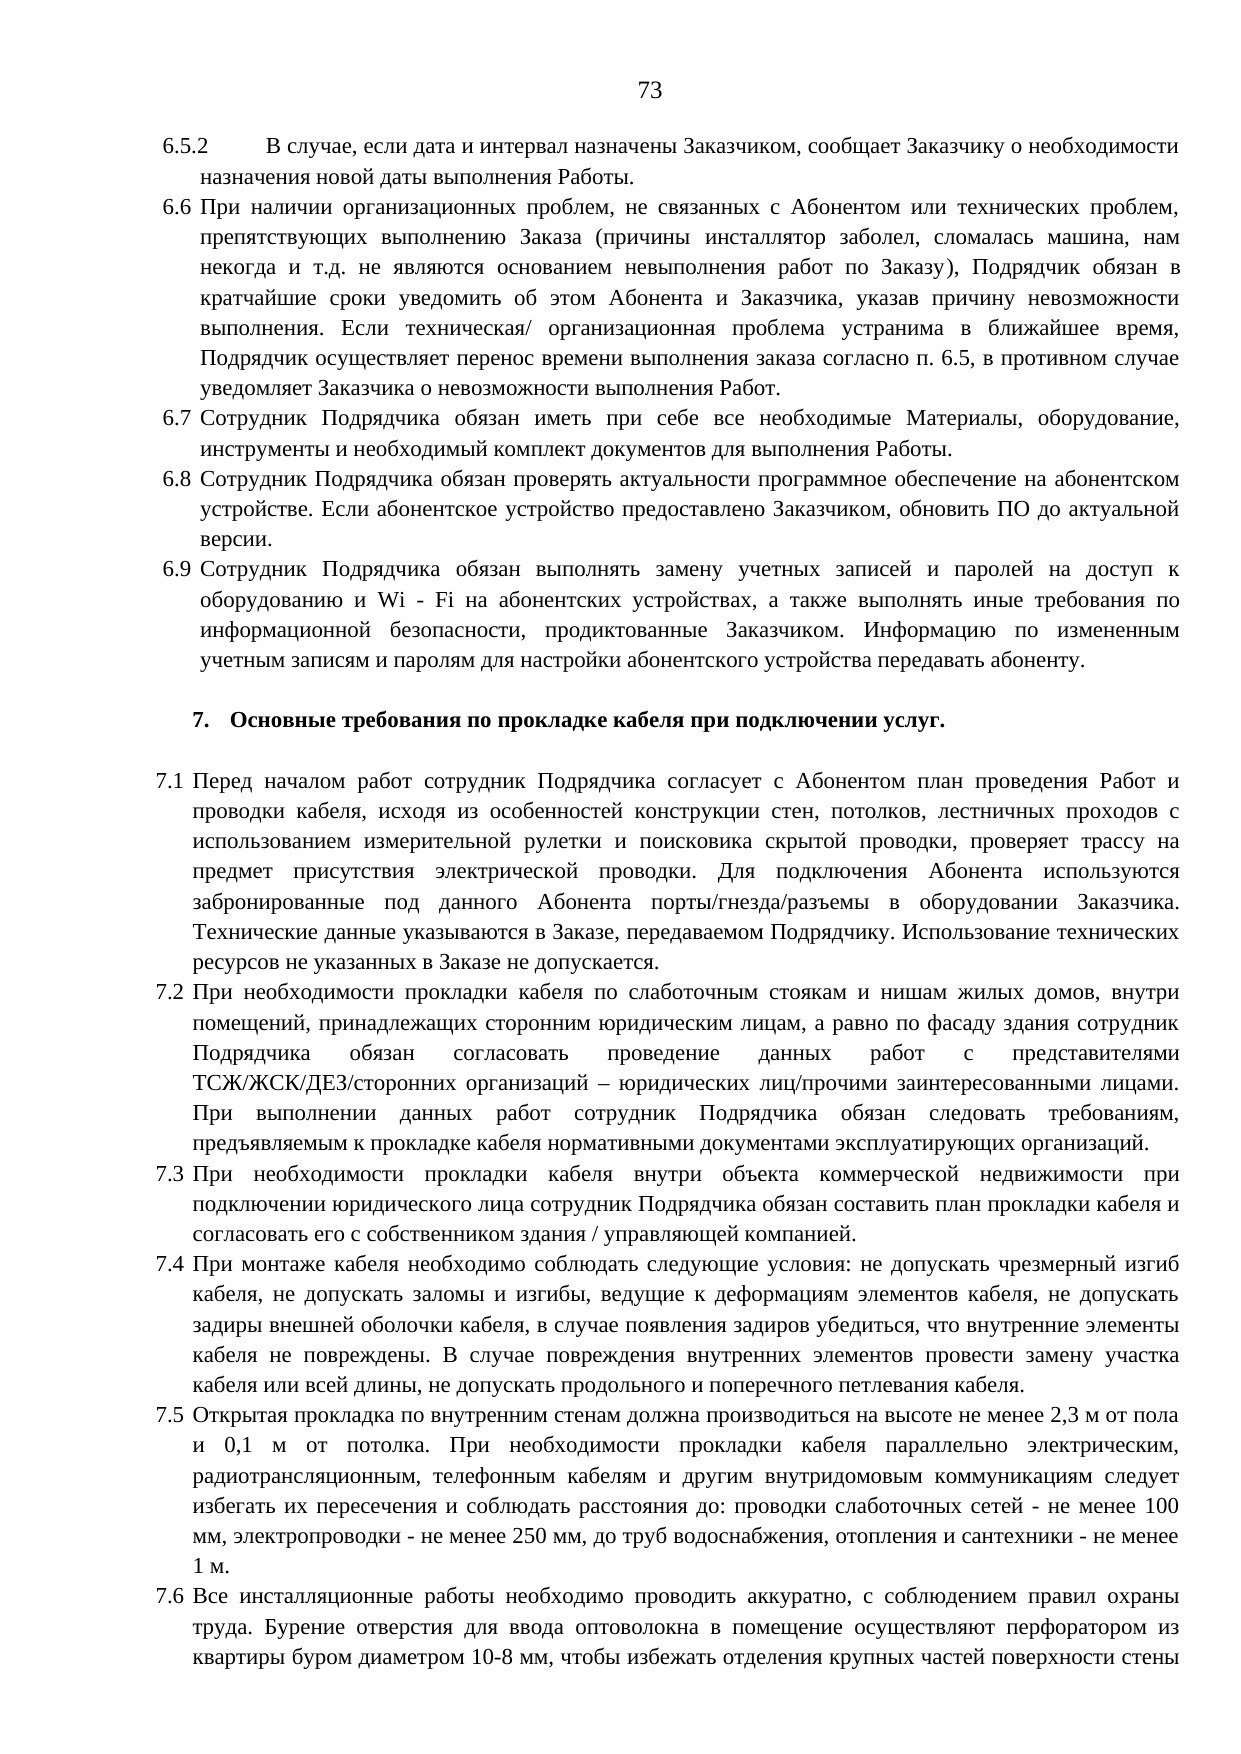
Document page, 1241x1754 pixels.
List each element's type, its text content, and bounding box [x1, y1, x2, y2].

list При монтаже кабеля необходимо соблюдать следующие условия: не допускать чрезмерный изгиб кабеля, не допускать заломы и изгибы, ведущие к деформациям элементов кабеля, не допускать задиры внешней оболочки кабеля, в случае появления задиров убедиться, что внутренние элементы кабеля не повреждены. В случае повреждения внутренних элементов провести замену участка кабеля или всей длины, не допускать продольного и поперечного петлевания кабеля. [155, 1250, 1181, 1397]
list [155, 1582, 1181, 1669]
list При необходимости прокладки кабеля внутри объекта коммерческой недвижимости при подключении юридического лица сотрудник Подрядчика обязан составить план прокладки кабеля и согласовать его с собственником здания / управляющей компанией. [155, 1159, 1181, 1246]
list Открытая прокладка по внутренним стенам должна производиться на высоте не менее 2,3 м от пола и 0,1 м от потолка. При необходимости прокладки кабеля параллельно электрическим, радиотрансляционным, телефонным кабелям и другим внутридомовым коммуникациям следует избегать их пересечения и соблюдать расстояния до: проводки слаботочных сетей - не менее 100 мм, электропроводки - не менее 250 мм, до труб водоснабжения, отопления и сантехники - не менее 1 м. [155, 1401, 1181, 1579]
list Сотрудник Подрядчика обязан иметь при себе все необходимые Материалы, оборудование, инструменты и необходимый комплект документов для выполнения Работы. [162, 404, 1181, 461]
list Сотрудник Подрядчика обязан проверять актуальности программное обеспечение на абонентском устройстве. Если абонентское устройство предоставлено Заказчиком, обновить ПО до актуальной версии. [162, 465, 1181, 552]
list При необходимости прокладки кабеля по слаботочным стоякам и нишам жилых домов, внутри помещений, принадлежащих сторонним юридическим лицам, а равно по фасаду здания сотрудник Подрядчика обязан согласовать проведение данных работ с представителями ТСЖ/ЖСК/ДЕЗ/сторонних организаций – юридических лиц/прочими заинтересованными лицами. При выполнении данных работ сотрудник Подрядчика обязан следовать требованиям, предъявляемым к прокладке кабеля нормативными документами эксплуатирующих организаций. [155, 978, 1181, 1156]
list При наличии организационных проблем, не связанных с Абонентом или технических проблем, препятствующих выполнению Заказа (причины инсталлятор заболел, сломалась машина, нам некогда и т.д. не являются основанием невыполнения работ по Заказу), Подрядчик обязан в кратчайшие сроки уведомить об этом Абонента и Заказчика, указав причину невозможности выполнения. Если техническая/ организационная проблема устранима в ближайшее время, Подрядчик осуществляет перенос времени выполнения заказа согласно п. 6.5, в противном случае уведомляет Заказчика о невозможности выполнения Работ. [162, 193, 1181, 401]
list Перед началом работ сотрудник Подрядчика согласует с Абонентом план проведения Работ и проводки кабеля, исходя из особенностей конструкции стен, потолков, лестничных проходов с использованием измерительной рулетки и поисковика скрытой проводки, проверяет трассу на предмет присутствия электрической проводки. Для подключения Абонента используются забронированные под данного Абонента порты/гнезда/разъемы в оборудовании Заказчика. Технические данные указываются в Заказе, передаваемом Подрядчику. Использование технических ресурсов не указанных в Заказе не допускается. [155, 767, 1181, 974]
list Основные требования по прокладке кабеля при подключении услуг. [192, 706, 1181, 733]
list Сотрудник Подрядчика обязан выполнять замену учетных записей и паролей на доступ к оборудованию и Wi - Fi на абонентских устройствах, а также выполнять иные требования по информационной безопасности, продиктованные Заказчиком. Информацию по измененным учетным записям и паролям для настройки абонентского устройства передавать абоненту. [162, 555, 1181, 672]
list В случае, если дата и интервал назначены Заказчиком, сообщает Заказчику о необходимости назначения новой даты выполнения Работы. [162, 132, 1181, 189]
